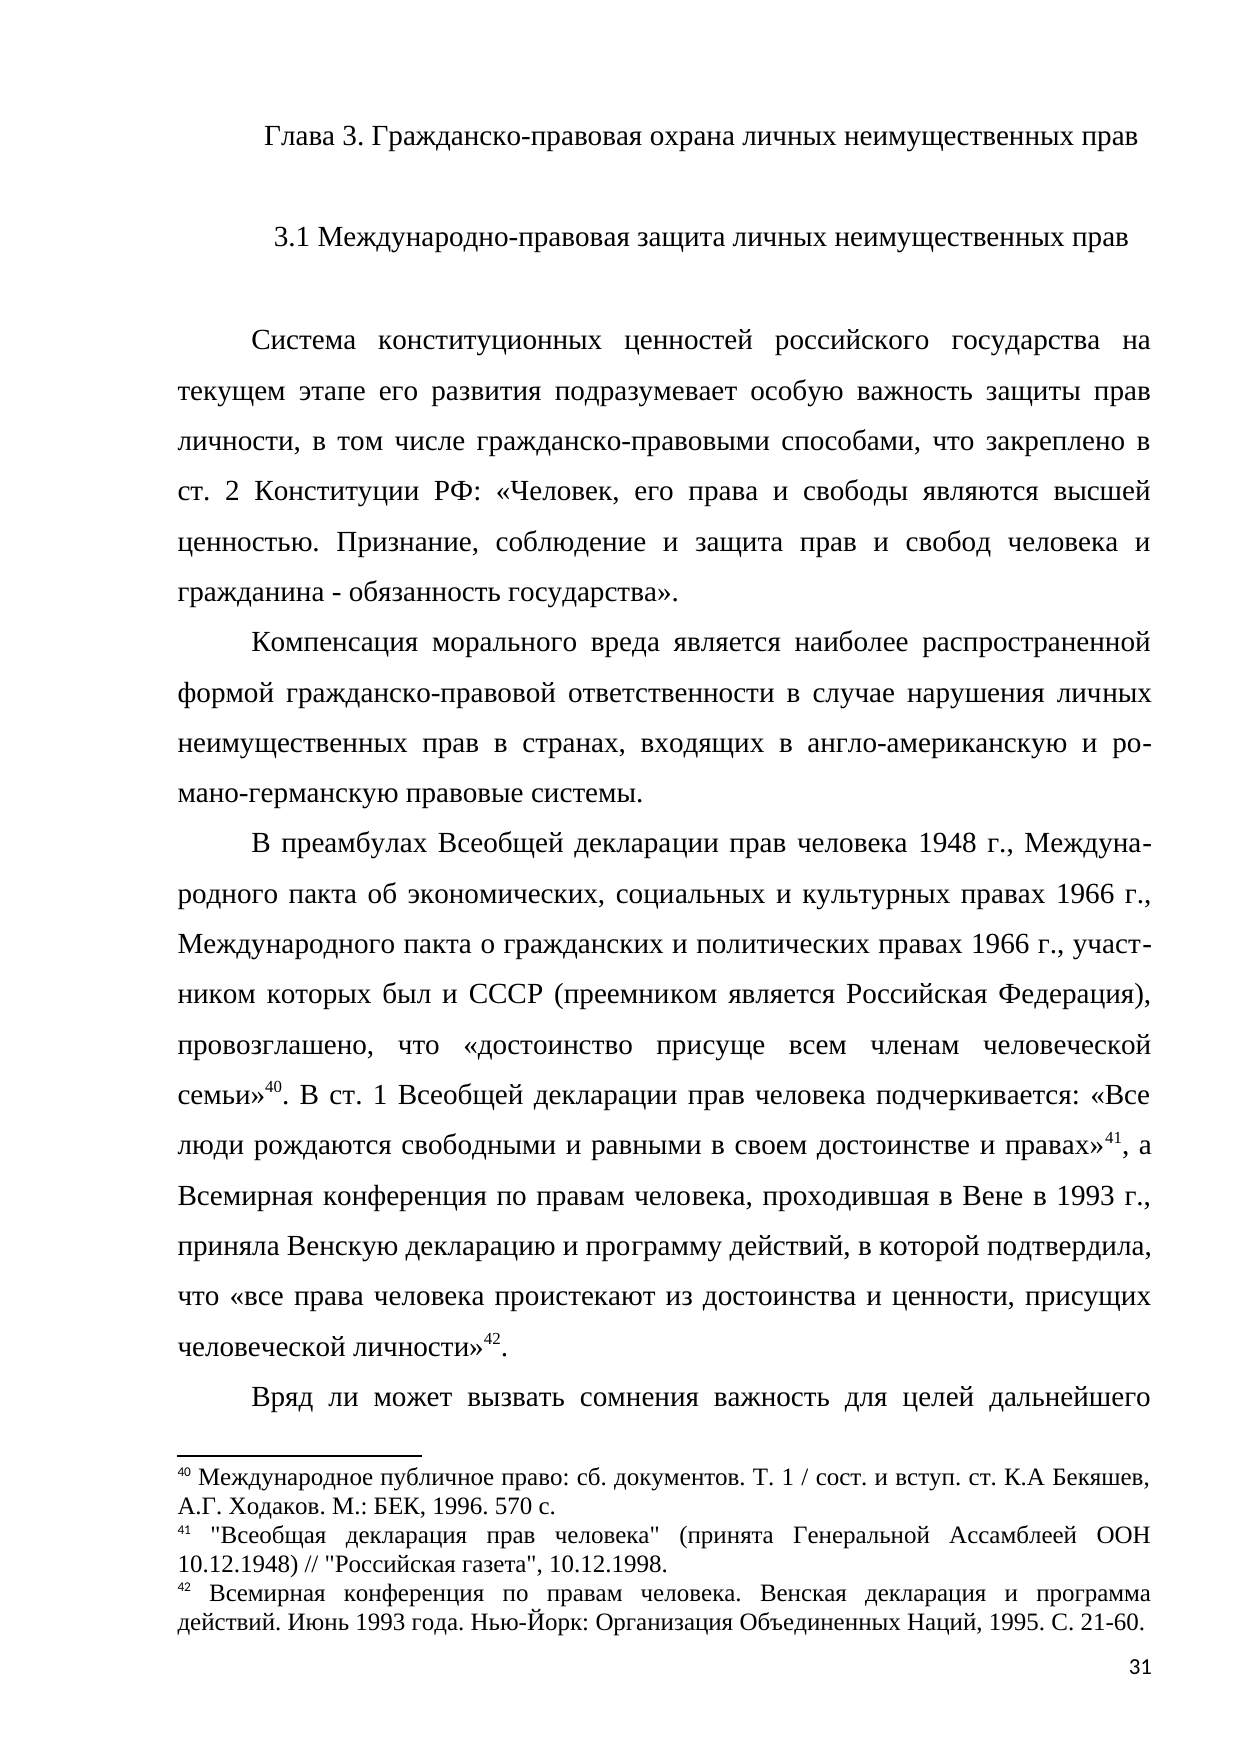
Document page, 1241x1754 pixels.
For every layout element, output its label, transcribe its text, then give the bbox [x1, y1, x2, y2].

text В преамбулах Всеобщей декларации прав человека 1948 г., Международного пакта об экономических, социальных и культурных правах 1966 г., Международного пакта о гражданских и политических правах 1966 г., участником которых был и СССР (преемником является Российская Федерация), провозглашено, что «достоинство присуще всем членам человеческой семьи». В ст. 1 Всеобщей декларации прав человека подчеркивается: «Все люди рождаются свободными и равными в своем достоинстве и правах», а Всемирная конференция по правам человека, проходившая в Вене в 1993 г., приняла Венскую декларацию и программу действий, в которой подтвердила, что «все права человека проистекают из достоинства и ценности, присущих человеческой личности». [177, 826, 1152, 1362]
text Система конституционных ценностей российского государства на текущем этапе его развития подразумевает особую важность защиты прав личности, в том числе гражданско-правовыми способами, что закреплено в ст. 2 Конституции РФ: «Человек, его права и свободы являются высшей ценностью. Признание, соблюдение и защита прав и свобод человека и гражданина - обязанность государства». [177, 322, 1152, 608]
subtitle 3.1 Международно-правовая защита личных неимущественных прав [177, 219, 1152, 252]
text Компенсация морального вреда является наиболее распространенной формой гражданско-правовой ответственности в случае нарушения личных неимущественных прав в странах, входящих в англо-американскую и романо-германскую правовые системы. [177, 624, 1152, 809]
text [177, 1379, 1152, 1413]
subtitle Глава 3. Гражданско-правовая охрана личных неимущественных прав [177, 118, 1152, 152]
